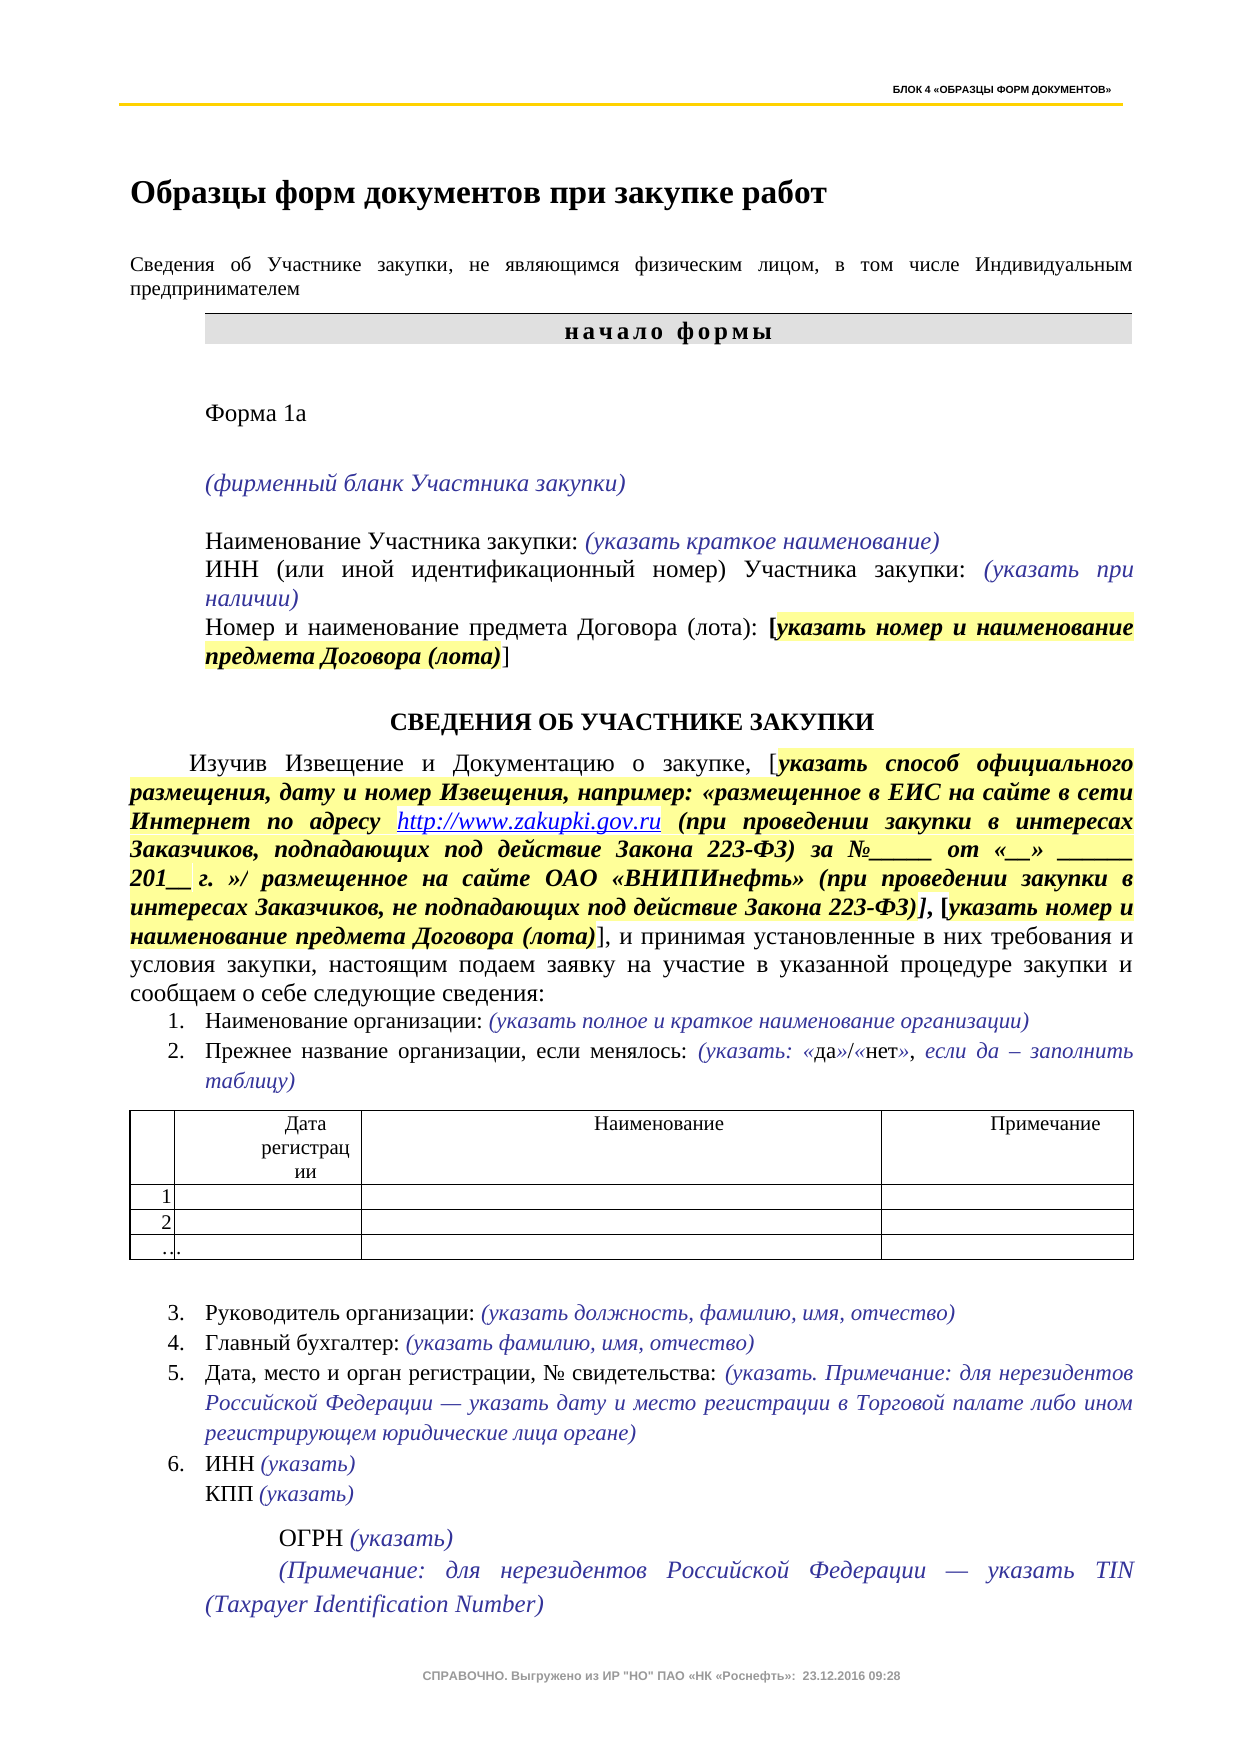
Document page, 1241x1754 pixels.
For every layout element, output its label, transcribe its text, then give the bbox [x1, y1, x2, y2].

text ОГРН (указать) [205, 1523, 1134, 1551]
table_cell [882, 1185, 1133, 1208]
table_header Дата регистрации [175, 1111, 361, 1183]
table_cell [362, 1185, 881, 1208]
text Форма 1а [205, 398, 1134, 427]
table_header [131, 1111, 174, 1183]
text Сведения об Участнике закупки, не являющимся физическим лицом, в том числе Индивидуальным предпринимателем [130, 252, 1134, 300]
table_cell [175, 1210, 361, 1234]
text ИНН (или иной идентификационный номер) Участника закупки: (указать при наличии) [205, 554, 1134, 612]
list Дата, место и орган регистрации, № свидетельства: (указать. Примечание: для нерезидентов Российской Федерации — указать дату и место регистрации в Торговой палате либо ином регистрирующем юридические лица органе) [167, 1359, 1134, 1446]
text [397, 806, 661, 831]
table_cell 2 [131, 1210, 174, 1234]
table_cell [175, 1185, 361, 1208]
text Наименование Участника закупки: (указать краткое наименование) [205, 526, 1134, 554]
list Главный бухгалтер: (указать фамилию, имя, отчество) [167, 1329, 1134, 1355]
table_cell [175, 1235, 361, 1259]
subtitle Образцы форм документов при закупке работ [130, 172, 1134, 211]
text Сведения об Участнике закупки [130, 707, 1134, 736]
table_cell … [131, 1235, 174, 1259]
list Наименование организации: (указать полное и краткое наименование организации) [167, 1007, 1134, 1033]
table_header Примечание [882, 1111, 1133, 1183]
text (фирменный бланк Участника закупки) [205, 468, 1134, 497]
text Изучив Извещение и Документацию о закупке, [указать способ официального размещения, дату и номер Извещения, например: «размещенное в ЕИС на сайте в сети Интернет по адресу http://www.zakupki.gov.ru (при проведении закупки в интересах Заказчиков, подпадающих под действие Закона 223-ФЗ) за №_____ от «__» ______ 201__ г. »/ размещенное на сайте ОАО «ВНИПИнефть» (при проведении закупки в интересах Заказчиков, не подпадающих под действие Закона 223-ФЗ)], [указать номер и наименование предмета Договора (лота)], и принимая установленные в них требования и условия закупки, настоящим подаем заявку на участие в указанной процедуре закупки и сообщаем о себе следующие сведения: [130, 920, 1134, 1007]
table_cell [882, 1235, 1133, 1259]
table_cell [882, 1210, 1133, 1234]
text начало формы [205, 314, 1132, 344]
list Прежнее название организации, если менялось: (указать: «да»/«нет», если да – заполнить таблицу) [167, 1037, 1134, 1094]
table_header Наименование [362, 1111, 881, 1183]
list КПП (указать) [205, 1480, 1134, 1506]
text Номер и наименование предмета Договора (лота): [указать номер и наименование предмета Договора (лота)] [205, 612, 1134, 669]
table_cell [362, 1235, 881, 1259]
table_cell [362, 1210, 881, 1234]
list ИНН (указать) [167, 1450, 1134, 1476]
table_cell 1 [131, 1185, 174, 1208]
text (Примечание: для нерезидентов Российской Федерации — указать TIN (Taxpayer Identification Number) [205, 1556, 1134, 1617]
list Руководитель организации: (указать должность, фамилию, имя, отчество) [167, 1299, 1134, 1325]
